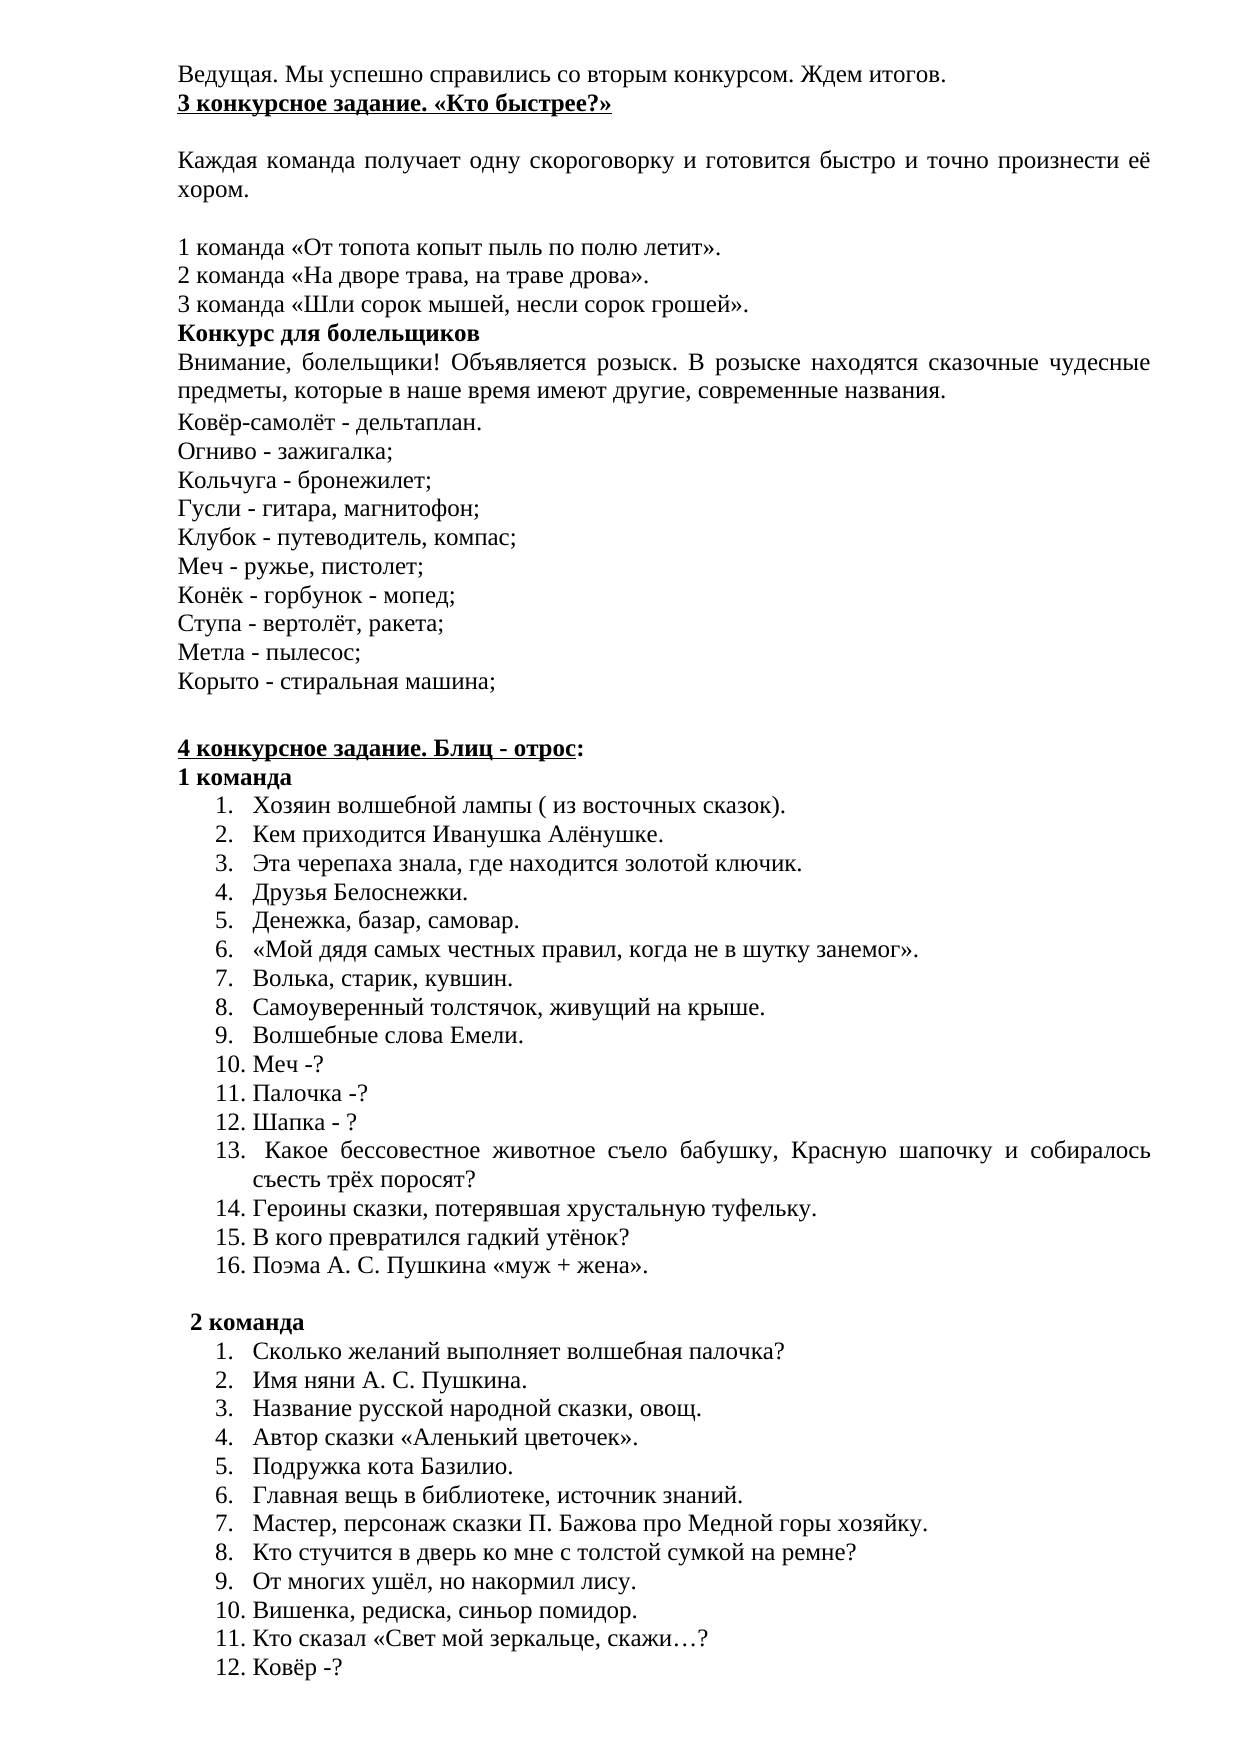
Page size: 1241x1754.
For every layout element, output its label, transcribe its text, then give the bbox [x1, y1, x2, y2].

list Кто сказал «Свет мой зеркальце, скажи…? [215, 1623, 1152, 1652]
text 2 команда «На дворе трава, на траве дрова». [177, 260, 1152, 289]
list Денежка, базар, самовар. [215, 905, 1152, 934]
text Каждая команда получает одну скороговорку и готовится быстро и точно произнести её хором. [177, 145, 1152, 203]
list Самоуверенный толстячок, живущий на крыше. [215, 992, 1152, 1020]
list Название русской народной сказки, овощ. [215, 1393, 1152, 1422]
list Вишенка, редиска, синьор помидор. [215, 1595, 1152, 1623]
list В кого превратился гадкий утёнок? [215, 1222, 1152, 1250]
list Меч -? [215, 1049, 1152, 1078]
list Автор сказки «Аленький цветочек». [215, 1422, 1152, 1451]
list Какое бессовестное животное съело бабушку, Красную шапочку и собиралось съесть трёх поросят? [215, 1135, 1152, 1193]
text Конкурс для болельщиков [177, 318, 1152, 347]
list Кто стучится в дверь ко мне с толстой сумкой на ремне? [215, 1537, 1152, 1566]
text 1 команда [177, 762, 1152, 790]
list Шапка - ? [215, 1107, 1152, 1135]
table_header Ковёр-самолёт - дельтаплан. Огниво - зажигалка; Кольчуга - бронежилет; Гусли - гитара, магнитофон; Клубок - путеводитель, компас; Меч - ружье, пистолет; Конёк - горбунок - мопед; Ступа - вертолёт, ракета; Метла - пылесос; Корыто - стиральная машина; [174, 404, 1172, 733]
list Волька, старик, кувшин. [215, 963, 1152, 992]
list Поэма А. С. Пушкина «муж + жена». [215, 1250, 1152, 1279]
list Мастер, персонаж сказки П. Бажова про Медной горы хозяйку. [215, 1508, 1152, 1537]
list Подружка кота Базилио. [215, 1451, 1152, 1480]
text 1 команда «От топота копыт пыль по полю летит». [177, 232, 1152, 260]
list Имя няни А. С. Пушкина. [215, 1365, 1152, 1393]
list Сколько желаний выполняет волшебная палочка? [215, 1336, 1152, 1365]
list Кем приходится Иванушка Алёнушке. [215, 819, 1152, 848]
list Друзья Белоснежки. [215, 877, 1152, 905]
list Эта черепаха знала, где находится золотой ключик. [215, 848, 1152, 877]
text Внимание, болельщики! Объявляется розыск. В розыске находятся сказочные чудесные предметы, которые в наше время имеют другие, современные названия. [177, 347, 1152, 404]
text 2 команда [177, 1307, 1152, 1336]
list Главная вещь в библиотеке, источник знаний. [215, 1480, 1152, 1508]
text 4 конкурсное задание. Блиц - отрос: [177, 733, 1152, 762]
list Ковёр -? [215, 1652, 1152, 1681]
list Волшебные слова Емели. [215, 1020, 1152, 1049]
text 3 команда «Шли сорок мышей, несли сорок грошей». [177, 289, 1152, 318]
list Героины сказки, потерявшая хрустальную туфельку. [215, 1193, 1152, 1222]
text 3 конкурсное задание. «Кто быстрее?» [177, 88, 1152, 117]
list Хозяин волшебной лампы ( из восточных сказок). [215, 790, 1152, 819]
text Ведущая. Мы успешно справились со вторым конкурсом. Ждем итогов. [177, 59, 1152, 88]
list Палочка -? [215, 1078, 1152, 1107]
list От многих ушёл, но накормил лису. [215, 1566, 1152, 1595]
list «Мой дядя самых честных правил, когда не в шутку занемог». [215, 934, 1152, 963]
